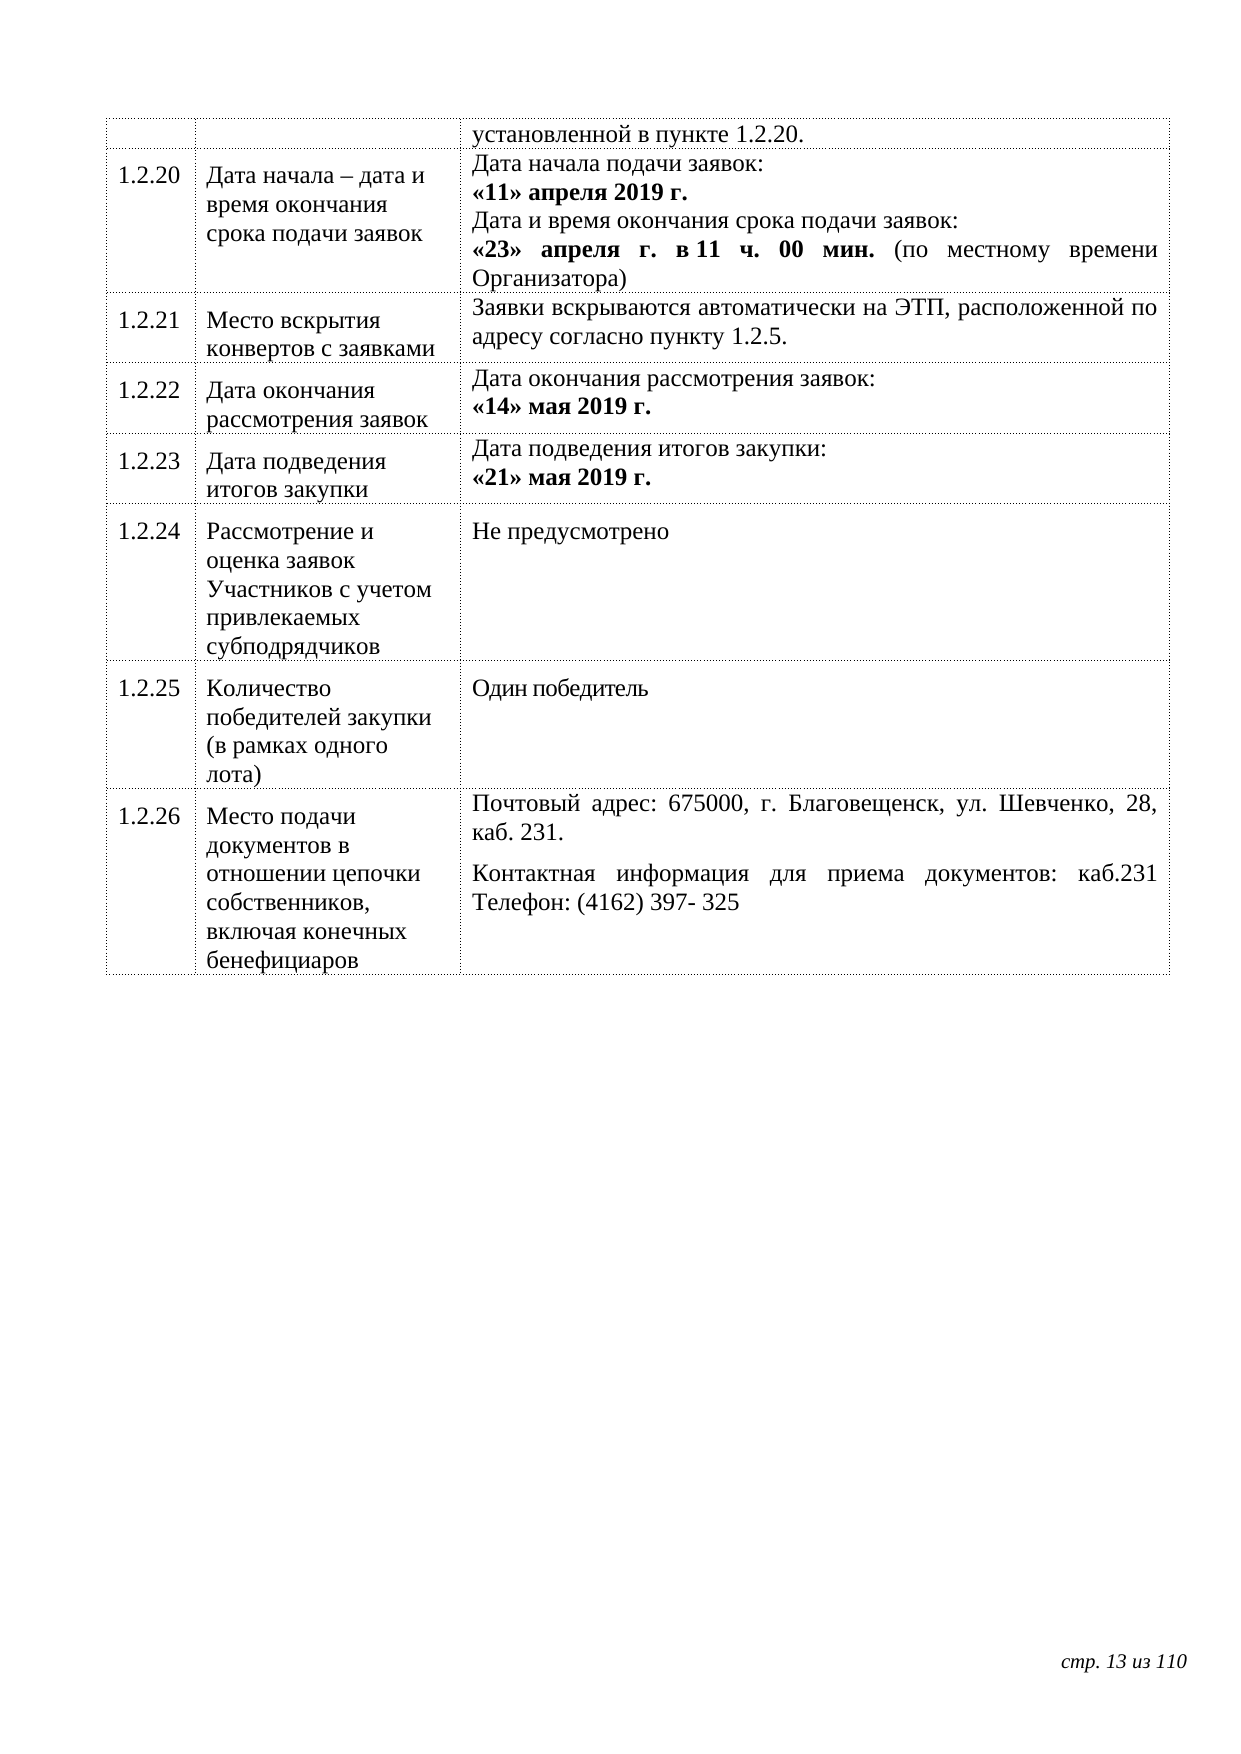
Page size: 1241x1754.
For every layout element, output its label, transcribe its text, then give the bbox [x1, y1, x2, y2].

table_cell Место вскрытия конвертов с заявками [195, 292, 461, 362]
table_cell [106, 503, 195, 660]
table_cell [106, 433, 195, 503]
table_cell Дата начала – дата и время окончания срока подачи заявок [195, 148, 461, 292]
table_cell Дата начала подачи заявок: «11» апреля 2019 г. Дата и время окончания срока подачи заявок: «23» апреля г. в 11 ч. 00 мин. (по местному времени Организатора) [461, 148, 1169, 292]
table_cell Не предусмотрено [461, 503, 1169, 660]
table_cell [106, 148, 195, 292]
table_cell [106, 362, 195, 433]
table_cell Место подачи документов в отношении цепочки собственников, включая конечных бенефициаров [195, 788, 461, 973]
table_cell Дата подведения итогов закупки: «21» мая 2019 г. [461, 433, 1169, 503]
table_cell Количество победителей закупки (в рамках одного лота) [195, 660, 461, 788]
table_cell [106, 292, 195, 362]
table_cell [106, 660, 195, 788]
table_cell Дата окончания рассмотрения заявок: «14» мая 2019 г. [461, 362, 1169, 433]
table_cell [195, 118, 461, 147]
table_cell Дата подведения итогов закупки [195, 433, 461, 503]
table_cell [106, 788, 195, 973]
table_cell Один победитель [461, 660, 1169, 788]
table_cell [461, 118, 1169, 147]
table_cell Заявки вскрываются автоматически на ЭТП, расположенной по адресу согласно пункту 1.2.5. [461, 292, 1169, 362]
table_cell [106, 118, 195, 147]
table_cell Дата окончания рассмотрения заявок [195, 362, 461, 433]
table_cell Почтовый адрес: 675000, г. Благовещенск, ул. Шевченко, 28, каб. 231. Контактная информация для приема документов: каб.231 Телефон: (4162) 397- 325 [461, 788, 1169, 973]
table_cell Рассмотрение и оценка заявок Участников с учетом привлекаемых субподрядчиков [195, 503, 461, 660]
